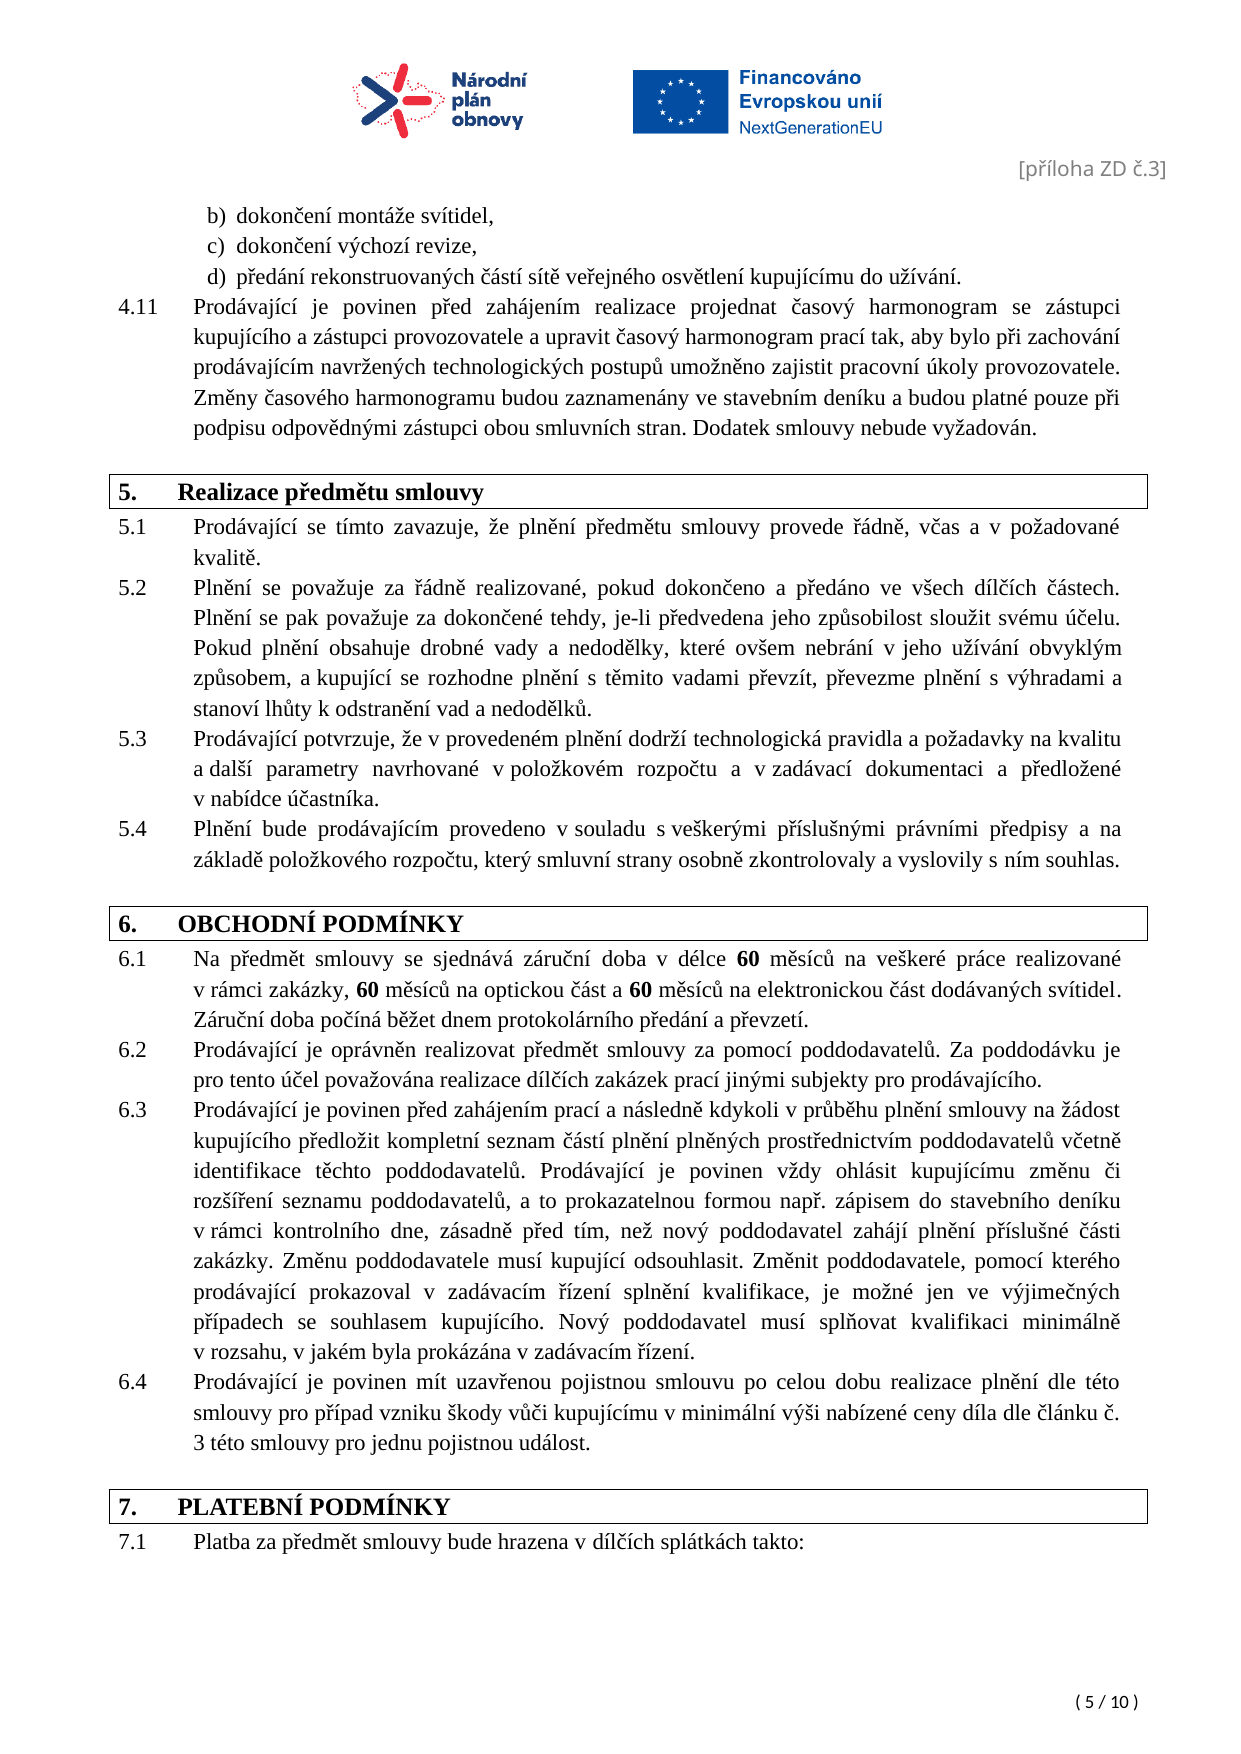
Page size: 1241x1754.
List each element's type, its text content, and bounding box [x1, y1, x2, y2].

list dokončení výchozí revize, [207, 232, 1138, 259]
picture [624, 64, 899, 138]
subtitle PLATEBNÍ PODMÍNKY [110, 1490, 1147, 1523]
list předání rekonstruovaných částí sítě veřejného osvětlení kupujícímu do užívání. [207, 263, 1138, 289]
subtitle OBCHODNÍ PODMÍNKY [110, 907, 1147, 940]
text Plnění bude prodávajícím provedeno v souladu s veškerými příslušnými právními předpisy a na základě položkového rozpočtu, který smluvní strany osobně zkontrolovaly a vyslovily s ním souhlas. [118, 816, 1122, 872]
text Platba za předmět smlouvy bude hrazena v dílčích splátkách takto: [118, 1528, 1122, 1555]
text Prodávající se tímto zavazuje, že plnění předmětu smlouvy provede řádně, včas a v požadované kvalitě. [118, 513, 1122, 570]
text Na předmět smlouvy se sjednává záruční doba v délce 60 měsíců na veškeré práce realizované v rámci zakázky, 60 měsíců na optickou část a 60 měsíců na elektronickou část dodávaných svítidel. Záruční doba počíná běžet dnem protokolárního předání a převzetí. [118, 945, 1122, 1032]
list dokončení montáže svítidel, [207, 202, 1138, 229]
text Prodávající je povinen mít uzavřenou pojistnou smlouvu po celou dobu realizace plnění dle této smlouvy pro případ vzniku škody vůči kupujícímu v minimální výši nabízené ceny díla dle článku č. 3 této smlouvy pro jednu pojistnou událost. [118, 1368, 1122, 1455]
subtitle Realizace předmětu smlouvy [110, 475, 1147, 508]
text Prodávající je povinen před zahájením prací a následně kdykoli v průběhu plnění smlouvy na žádost kupujícího předložit kompletní seznam částí plnění plněných prostřednictvím poddodavatelů včetně identifikace těchto poddodavatelů. Prodávající je povinen vždy ohlásit kupujícímu změnu či rozšíření seznamu poddodavatelů, a to prokazatelnou formou např. zápisem do stavebního deníku v rámci kontrolního dne, zásadně před tím, než nový poddodavatel zahájí plnění příslušné části zakázky. Změnu poddodavatele musí kupující odsouhlasit. Změnit poddodavatele, pomocí kterého prodávající prokazoval v zadávacím řízení splnění kvalifikace, je možné jen ve výjimečných případech se souhlasem kupujícího. Nový poddodavatel musí splňovat kvalifikaci minimálně v rozsahu, v jakém byla prokázána v zadávacím řízení. [118, 1096, 1122, 1364]
text Prodávající je oprávněn realizovat předmět smlouvy za pomocí poddodavatelů. Za poddodávku je pro tento účel považována realizace dílčích zakázek prací jinými subjekty pro prodávajícího. [118, 1036, 1122, 1093]
picture [341, 55, 543, 147]
text Prodávající je povinen před zahájením realizace projednat časový harmonogram se zástupci kupujícího a zástupci provozovatele a upravit časový harmonogram prací tak, aby bylo při zachování prodávajícím navržených technologických postupů umožněno zajistit pracovní úkoly provozovatele. Změny časového harmonogramu budou zaznamenány ve stavebním deníku a budou platné pouze při podpisu odpovědnými zástupci obou smluvních stran. Dodatek smlouvy nebude vyžadován. [118, 293, 1122, 440]
text Plnění se považuje za řádně realizované, pokud dokončeno a předáno ve všech dílčích částech. Plnění se pak považuje za dokončené tehdy, je-li předvedena jeho způsobilost sloužit svému účelu. Pokud plnění obsahuje drobné vady a nedodělky, které ovšem nebrání v jeho užívání obvyklým způsobem, a kupující se rozhodne plnění s těmito vadami převzít, převezme plnění s výhradami a stanoví lhůty k odstranění vad a nedodělků. [118, 574, 1122, 721]
text Prodávající potvrzuje, že v provedeném plnění dodrží technologická pravidla a požadavky na kvalitu a další parametry navrhované v položkovém rozpočtu a v zadávací dokumentaci a předložené v nabídce účastníka. [118, 725, 1122, 812]
